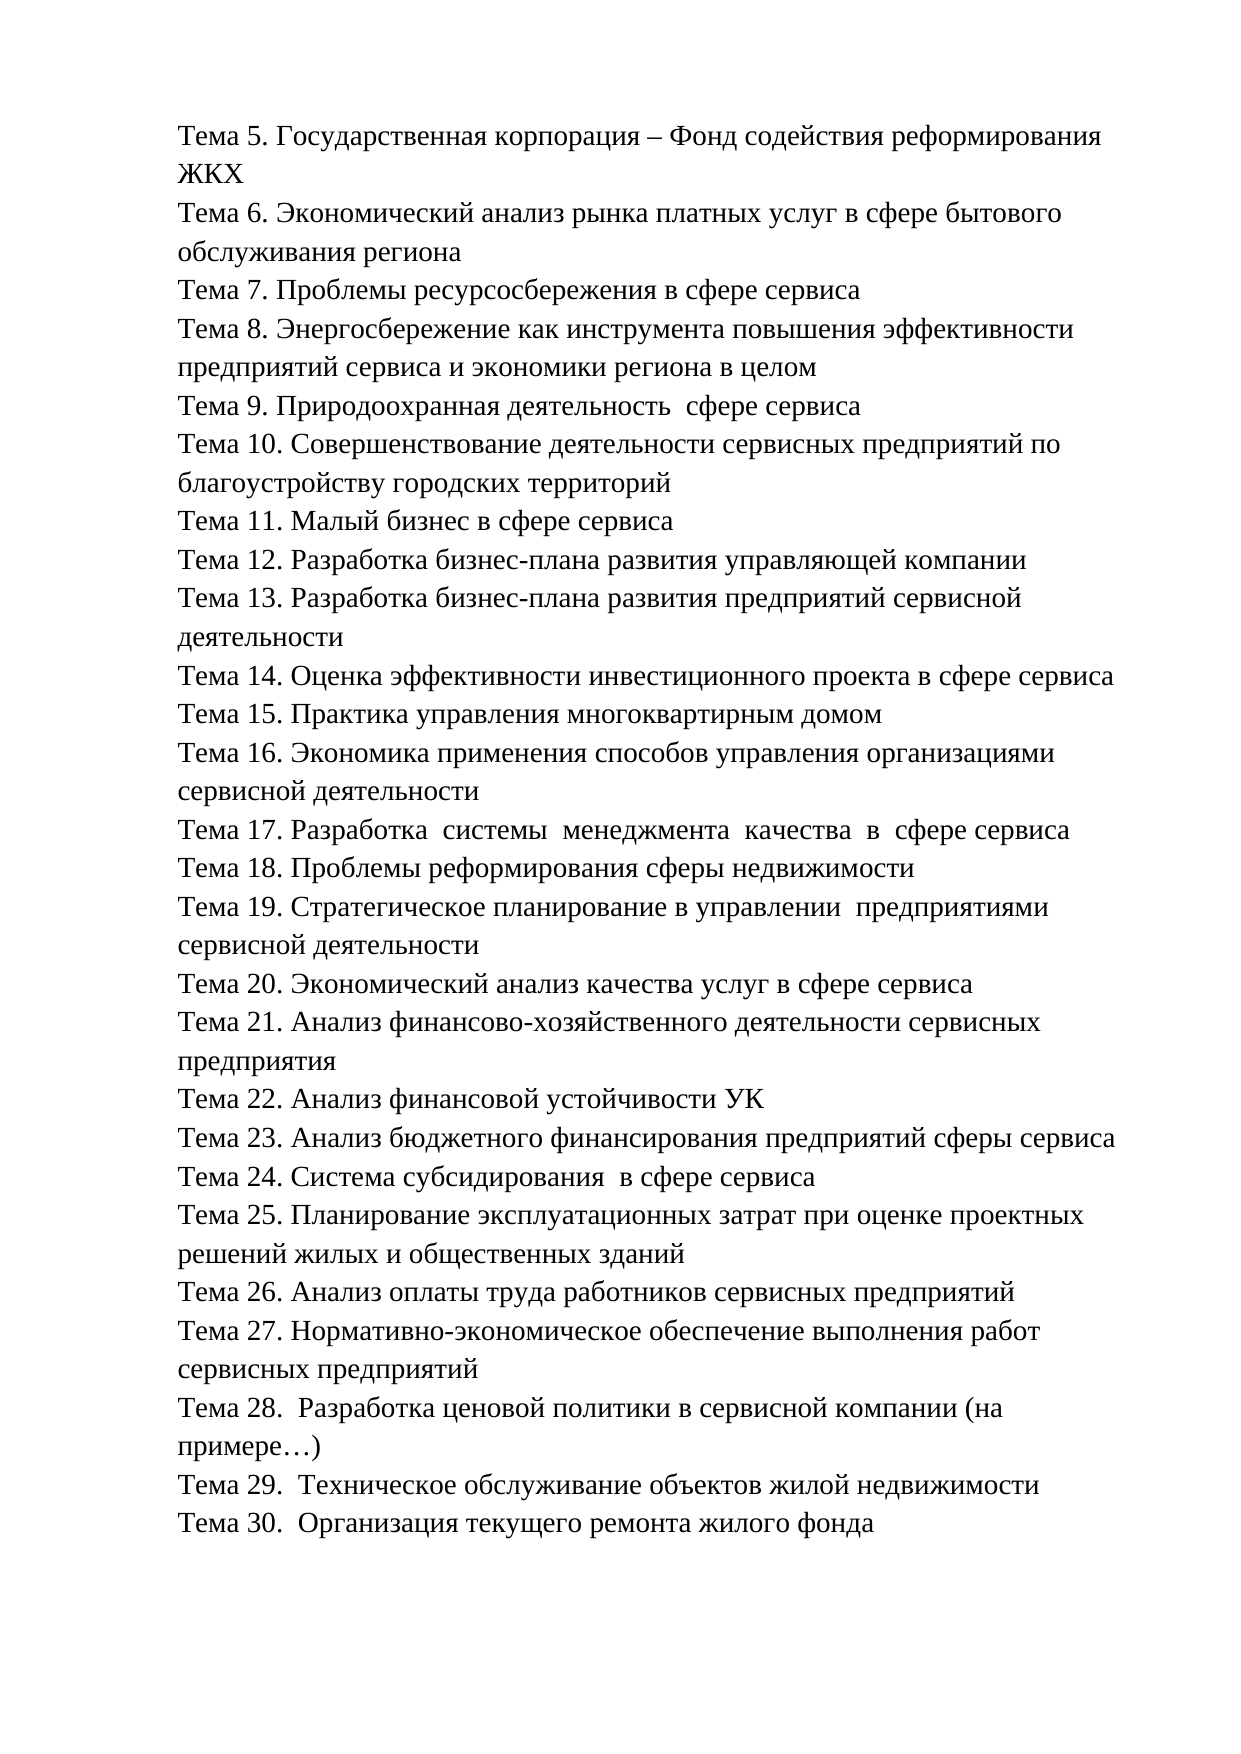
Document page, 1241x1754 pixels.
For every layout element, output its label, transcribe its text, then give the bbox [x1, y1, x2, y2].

list Тема 11. Малый бизнес в сфере сервиса [177, 503, 1152, 537]
list Тема 21. Анализ финансово-хозяйственного деятельности сервисных предприятия [177, 1004, 1152, 1077]
list Тема 14. Оценка эффективности инвестиционного проекта в сфере сервиса [177, 658, 1152, 691]
list Тема 8. Энергосбережение как инструмента повышения эффективности предприятий сервиса и экономики региона в целом [177, 311, 1152, 383]
list Тема 25. Планирование эксплуатационных затрат при оценке проектных решений жилых и общественных зданий [177, 1197, 1152, 1269]
list Тема 16. Экономика применения способов управления организациями сервисной деятельности [177, 735, 1152, 807]
list Тема 27. Нормативно-экономическое обеспечение выполнения работ сервисных предприятий [177, 1313, 1152, 1385]
list Тема 12. Разработка бизнес-плана развития управляющей компании [177, 542, 1152, 576]
list Тема 10. Совершенствование деятельности сервисных предприятий по благоустройству городских территорий [177, 426, 1152, 498]
text Тема 28. Разработка ценовой политики в сервисной компании (на примере…) [177, 1390, 1145, 1462]
list Тема 20. Экономический анализ качества услуг в сфере сервиса [177, 966, 1152, 999]
list Тема 5. Государственная корпорация – Фонд содействия реформирования ЖКХ [177, 118, 1152, 190]
text Тема 30. Организация текущего ремонта жилого фонда [177, 1506, 1152, 1539]
list Тема 15. Практика управления многоквартирным домом [177, 696, 1152, 730]
list Тема 26. Анализ оплаты труда работников сервисных предприятий [177, 1274, 1152, 1308]
list Тема 6. Экономический анализ рынка платных услуг в сфере бытового обслуживания региона [177, 195, 1152, 267]
list Тема 23. Анализ бюджетного финансирования предприятий сферы сервиса [177, 1120, 1152, 1154]
list Тема 22. Анализ финансовой устойчивости УК [177, 1082, 1152, 1115]
list Тема 18. Проблемы реформирования сферы недвижимости [177, 850, 1152, 884]
text Тема 29. Техническое обслуживание объектов жилой недвижимости [177, 1467, 1152, 1501]
list Тема 13. Разработка бизнес-плана развития предприятий сервисной деятельности [177, 581, 1152, 653]
list Тема 17. Разработка системы менеджмента качества в сфере сервиса [177, 812, 1152, 845]
list Тема 9. Природоохранная деятельность сфере сервиса [177, 388, 1152, 421]
list Тема 7. Проблемы ресурсосбережения в сфере сервиса [177, 272, 1152, 306]
list Тема 24. Система субсидирования в сфере сервиса [177, 1159, 1152, 1192]
list Тема 19. Стратегическое планирование в управлении предприятиями сервисной деятельности [177, 889, 1152, 961]
